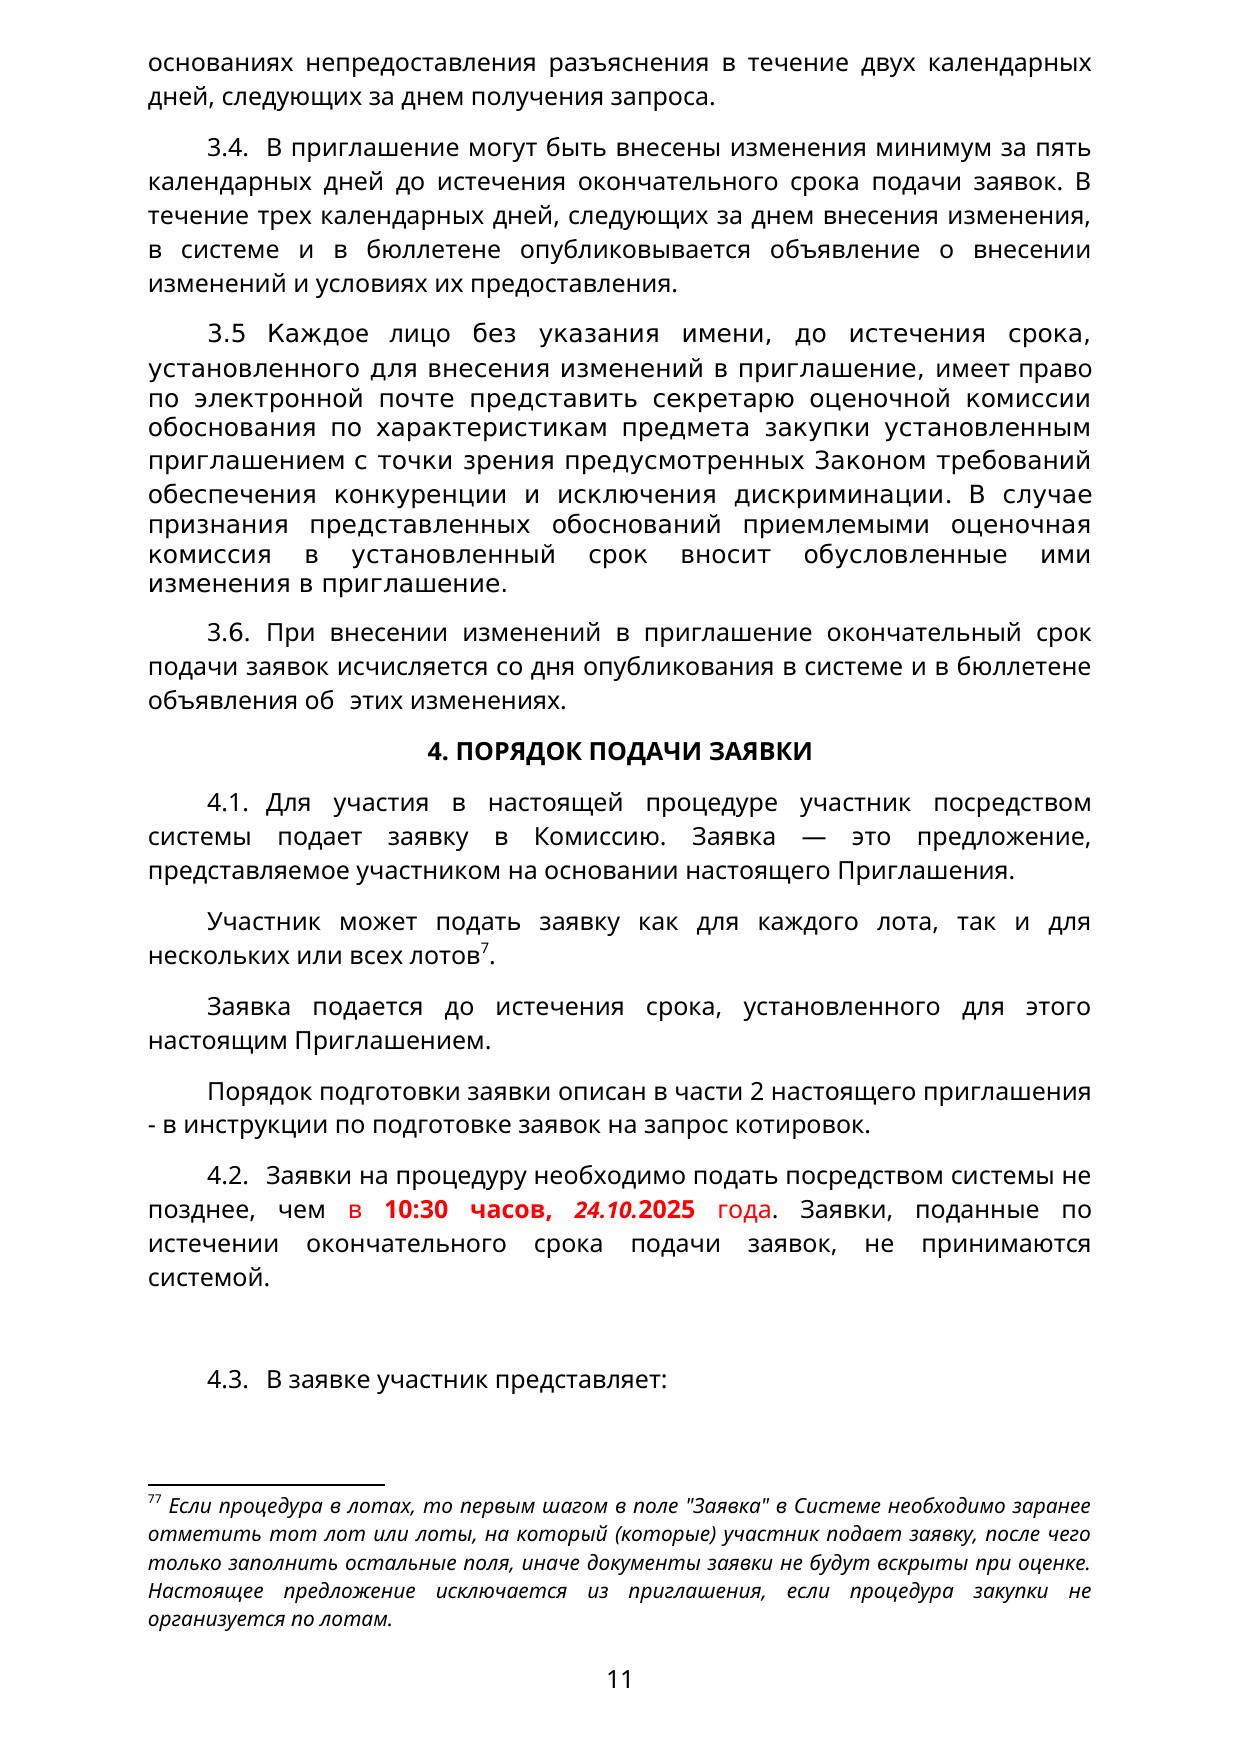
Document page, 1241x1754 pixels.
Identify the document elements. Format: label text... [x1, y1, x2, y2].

text 3.5 Каждое лицо без указания имени, до истечения срока, установленного для внесения изменений в приглашение, имеет право по электронной почте представить секретарю оценочной комиссии обоснования по характеристикам предмета закупки установленным приглашением с точки зрения предусмотренных Законом требований обеспечения конкуренции и исключения дискриминации. В случае признания представленных обоснований приемлемыми оценочная комиссия в установленный срок вносит обусловленные ими изменения в приглашение. [148, 316, 1092, 598]
text Участник может подать заявку как для каждого лота, так и для нескольких или всех лотов7. [148, 903, 1092, 972]
text 4.2. Заявки на процедуру необходимо подать посредством системы не позднее, чем в 10:30 часов, 24.10.2025 года. Заявки, поданные по истечении окончательного срока подачи заявок, не принимаются системой. [148, 1158, 1092, 1294]
text 4. ПОРЯДОК ПОДАЧИ ЗАЯВКИ [148, 734, 1092, 768]
text Порядок подготовки заявки описан в части 2 настоящего приглашения - в инструкции по подготовке заявок на запрос котировок. [148, 1073, 1092, 1141]
text 4.1. Для участия в настоящей процедуре участник посредством системы подает заявку в Комиссию. Заявка — это предложение, представляемое участником на основании настоящего Приглашения. [148, 785, 1092, 887]
text 3.6. При внесении изменений в приглашение окончательный срок подачи заявок исчисляется со дня опубликования в системе и в бюллетене объявления об этих изменениях. [148, 615, 1092, 717]
text 3.4. В приглашение могут быть внесены изменения минимум за пять календарных дней до истечения окончательного срока подачи заявок. В течение трех календарных дней, следующих за днем внесения изменения, в системе и в бюллетене опубликовывается объявление о внесении изменений и условиях их предоставления. [148, 129, 1092, 299]
text 4.3. В заявке участник представляет: [148, 1362, 1092, 1396]
text Заявка подается до истечения срока, установленного для этого настоящим Приглашением. [148, 988, 1092, 1056]
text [148, 44, 1092, 112]
